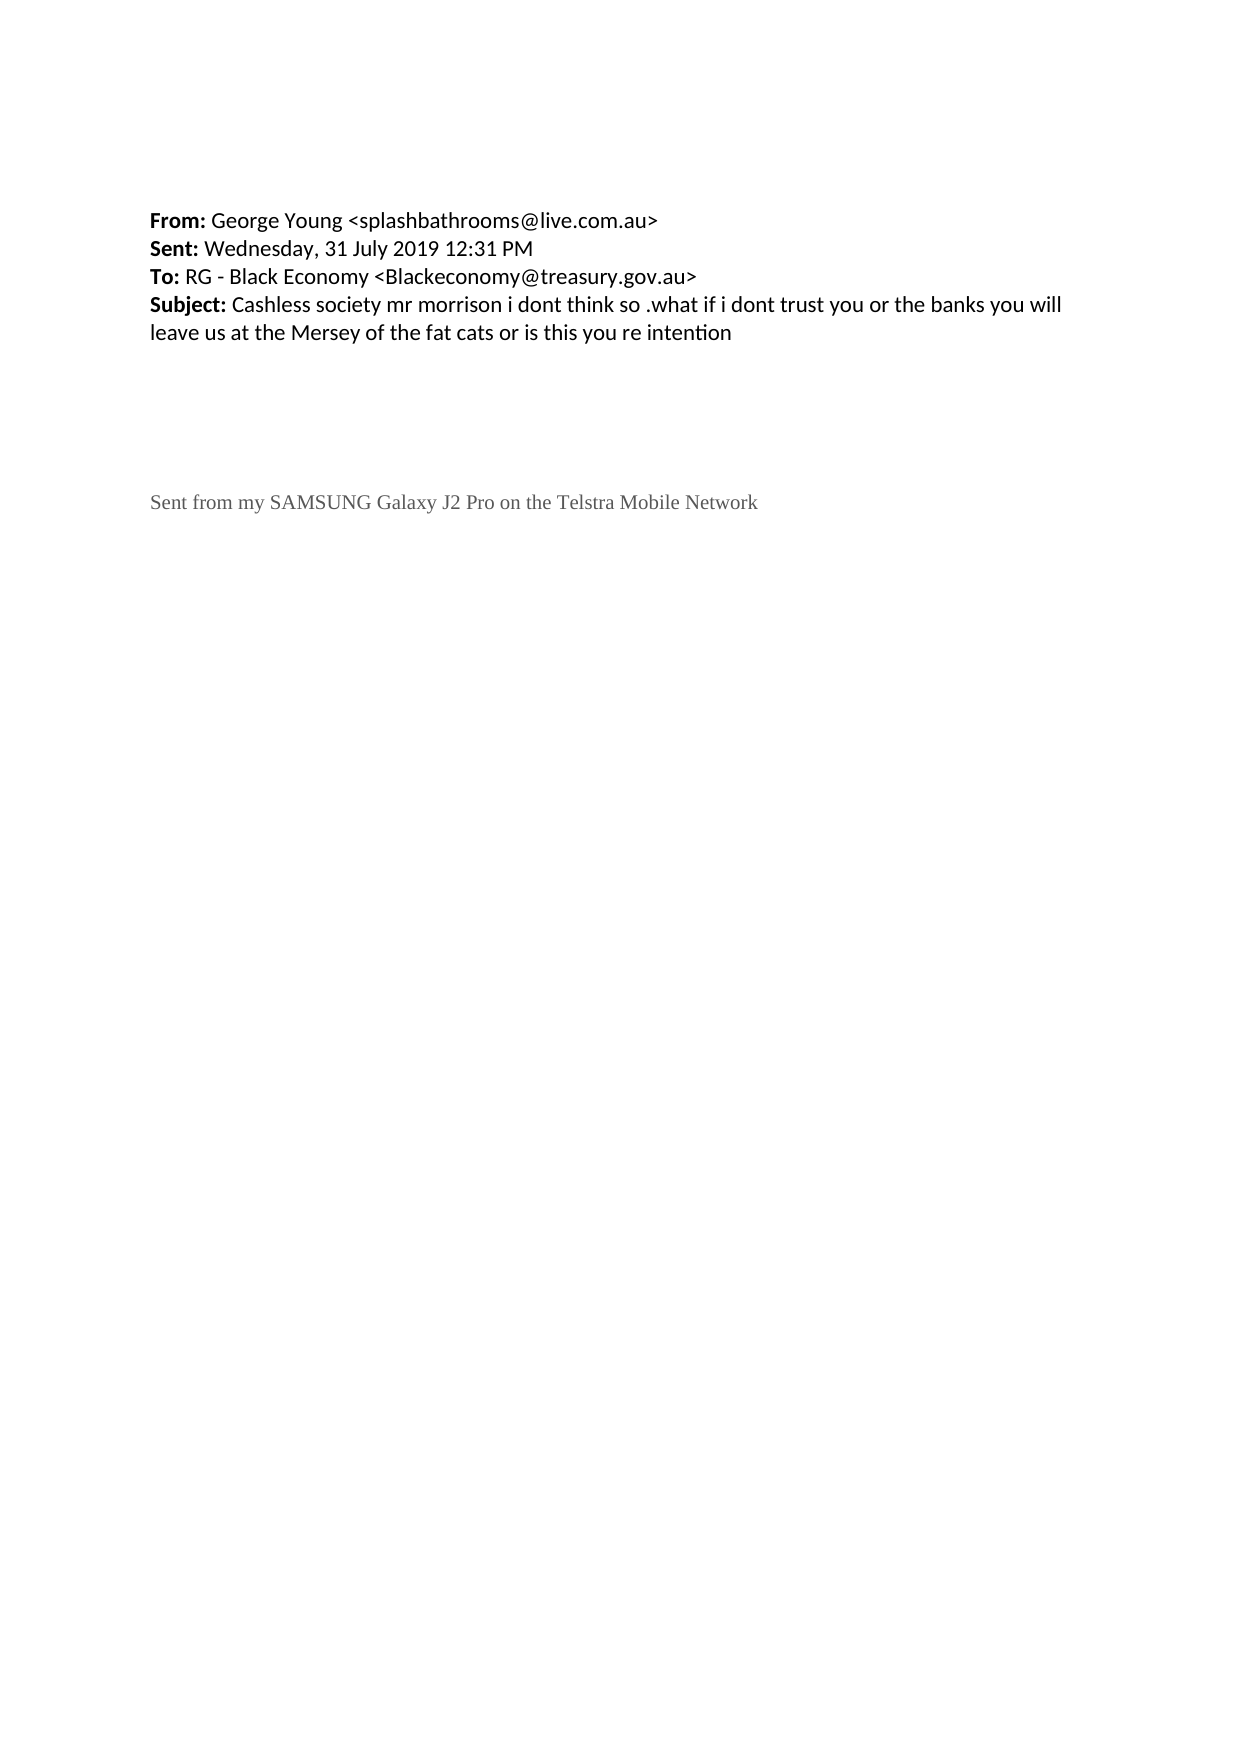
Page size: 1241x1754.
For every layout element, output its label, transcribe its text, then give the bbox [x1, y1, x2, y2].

text From: George Young <splashbathrooms@live.com.au> Sent: Wednesday, 31 July 2019 12:31 PM To: RG - Black Economy <Blackeconomy@treasury.gov.au> Subject: Cashless society mr morrison i dont think so .what if i dont trust you or the banks you will leave us at the Mersey of the fat cats or is this you re intention [150, 206, 1090, 346]
text Sent from my SAMSUNG Galaxy J2 Pro on the Telstra Mobile Network [150, 490, 1090, 514]
